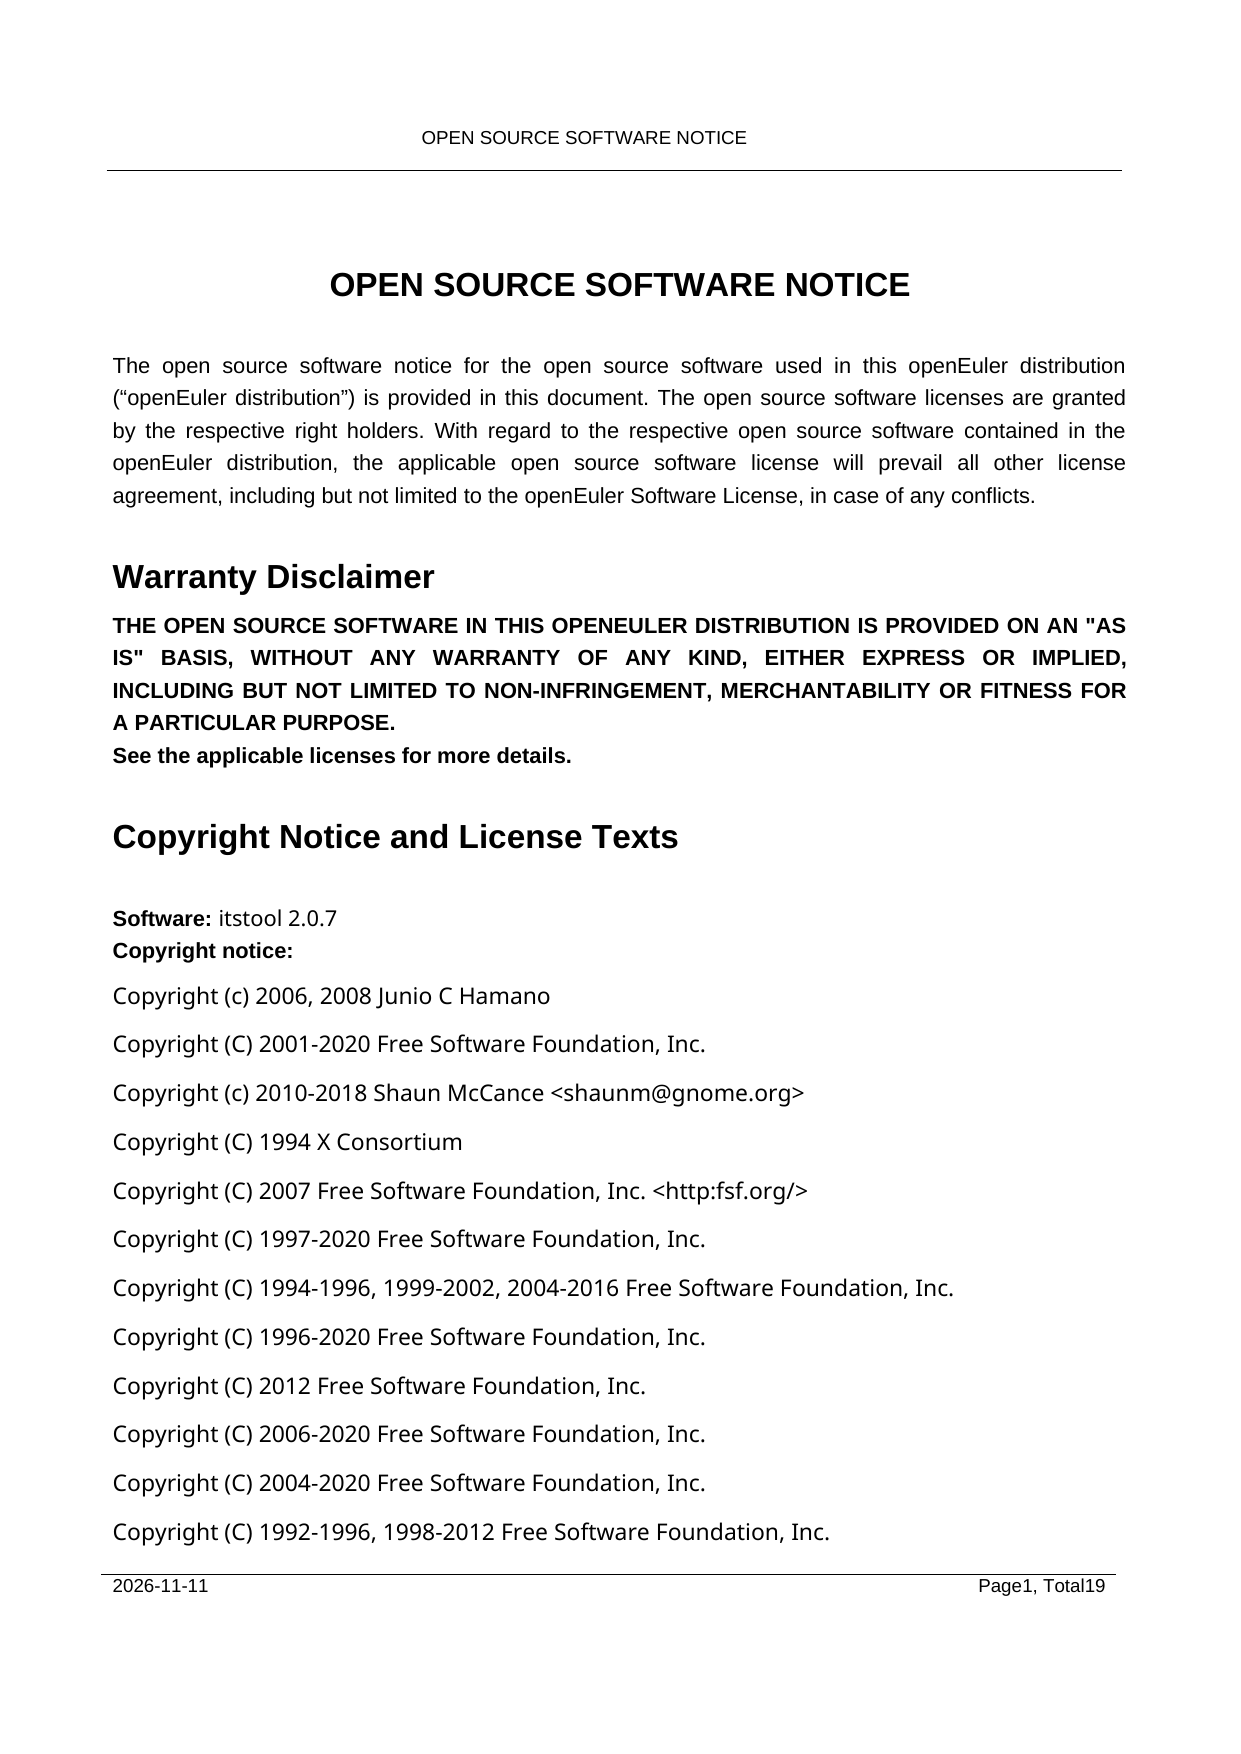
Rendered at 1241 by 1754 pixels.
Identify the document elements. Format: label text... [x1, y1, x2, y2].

text The open source software notice for the open source software used in this openEuler distribution (“openEuler distribution”) is provided in this document. The open source software licenses are granted by the respective right holders. With regard to the respective open source software contained in the openEuler distribution, the applicable open source software license will prevail all other license agreement, including but not limited to the openEuler Software License, in case of any conflicts. [112, 349, 1128, 511]
text Warranty Disclaimer [112, 544, 1128, 609]
text Copyright notice: [112, 934, 1128, 966]
text OPEN SOURCE SOFTWARE NOTICE [112, 251, 1128, 316]
text Copyright Notice and License Texts [112, 804, 1128, 869]
text THE OPEN SOURCE SOFTWARE IN THIS OPENEULER DISTRIBUTION IS PROVIDED ON AN "AS IS" BASIS, WITHOUT ANY WARRANTY OF ANY KIND, EITHER EXPRESS OR IMPLIED, INCLUDING BUT NOT LIMITED TO NON-INFRINGEMENT, MERCHANTABILITY OR FITNESS FOR A PARTICULAR PURPOSE. See the applicable licenses for more details. [112, 609, 1128, 771]
text Software: itstool 2.0.7 [112, 901, 1128, 934]
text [112, 979, 1128, 1548]
